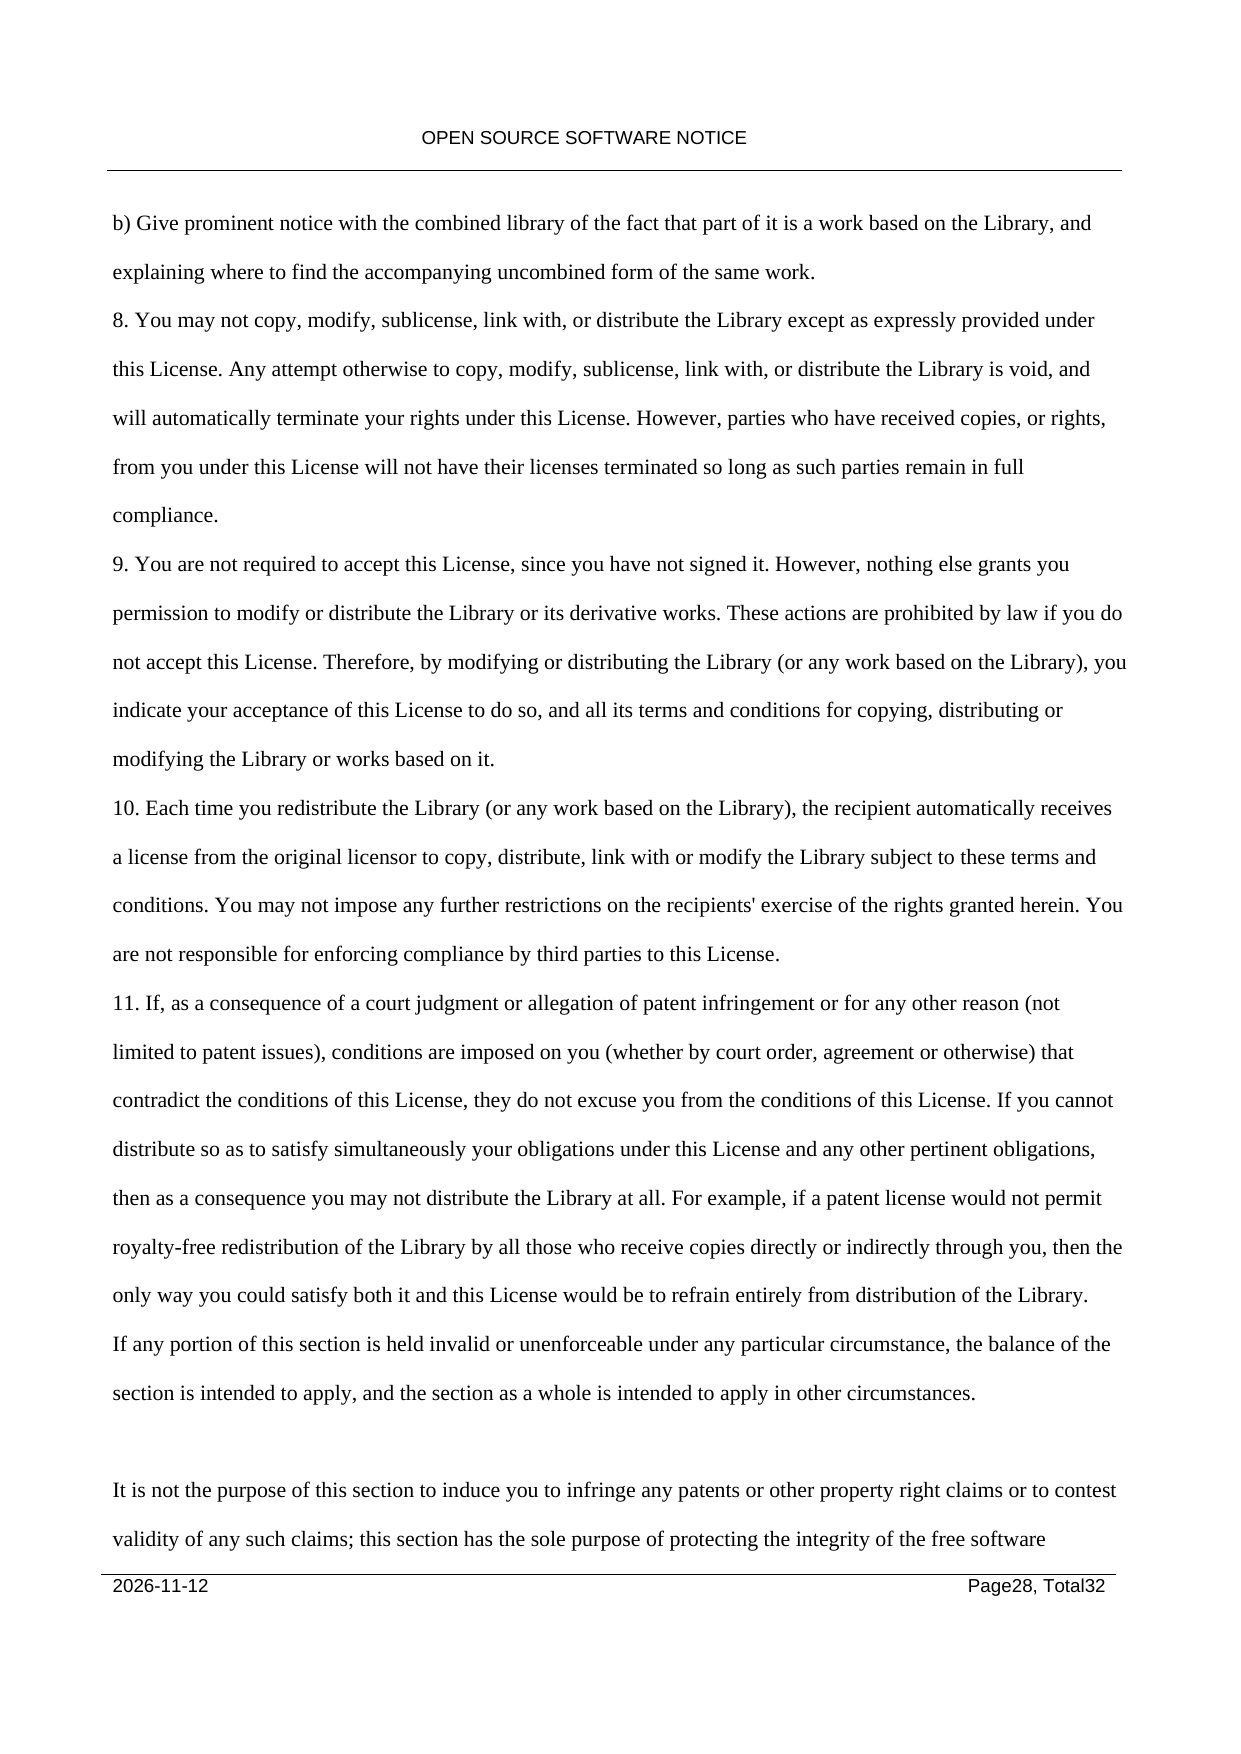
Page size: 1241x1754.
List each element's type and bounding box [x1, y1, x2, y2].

text [112, 206, 1128, 1555]
